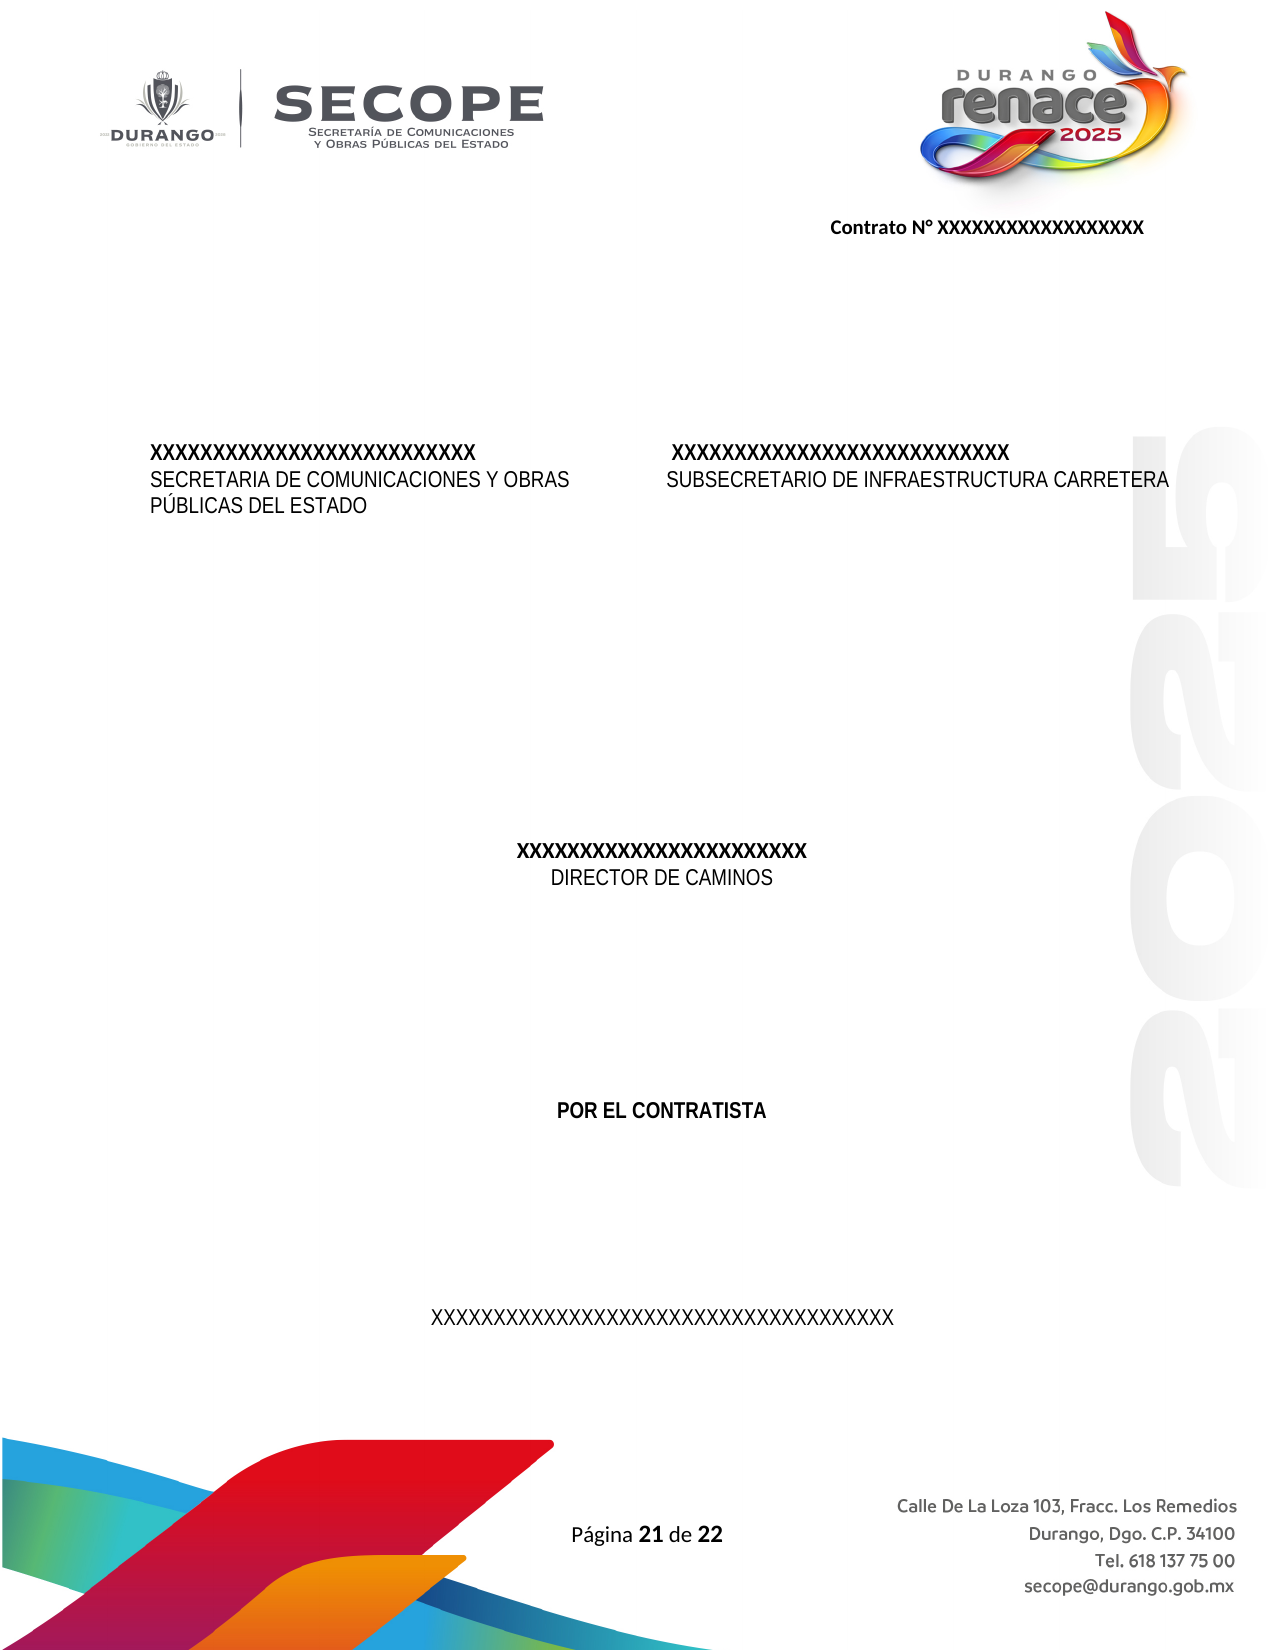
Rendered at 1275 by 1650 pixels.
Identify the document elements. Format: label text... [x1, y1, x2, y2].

text XXXXXXXXXXXXXXXXXXXXXXXXXXXXXXXXXXXXX [150, 1304, 1144, 1330]
picture [2, 10, 1271, 1650]
text XXXXXXXXXXXXXXXXXXXXXXX [150, 836, 1173, 864]
text POR EL CONTRATISTA [150, 1097, 1173, 1123]
text DIRECTOR DE CAMINOS [150, 864, 1173, 890]
text SECRETARIA DE COMUNICACIONES Y OBRAS SUBSECRETARIO DE INFRAESTRUCTURA CARRETERA [150, 466, 1173, 492]
text XXXXXXXXXXXXXXXXXXXXXXXXXX XXXXXXXXXXXXXXXXXXXXXXXXXXX [150, 439, 1173, 466]
text PÚBLICAS DEL ESTADO [150, 492, 1173, 518]
